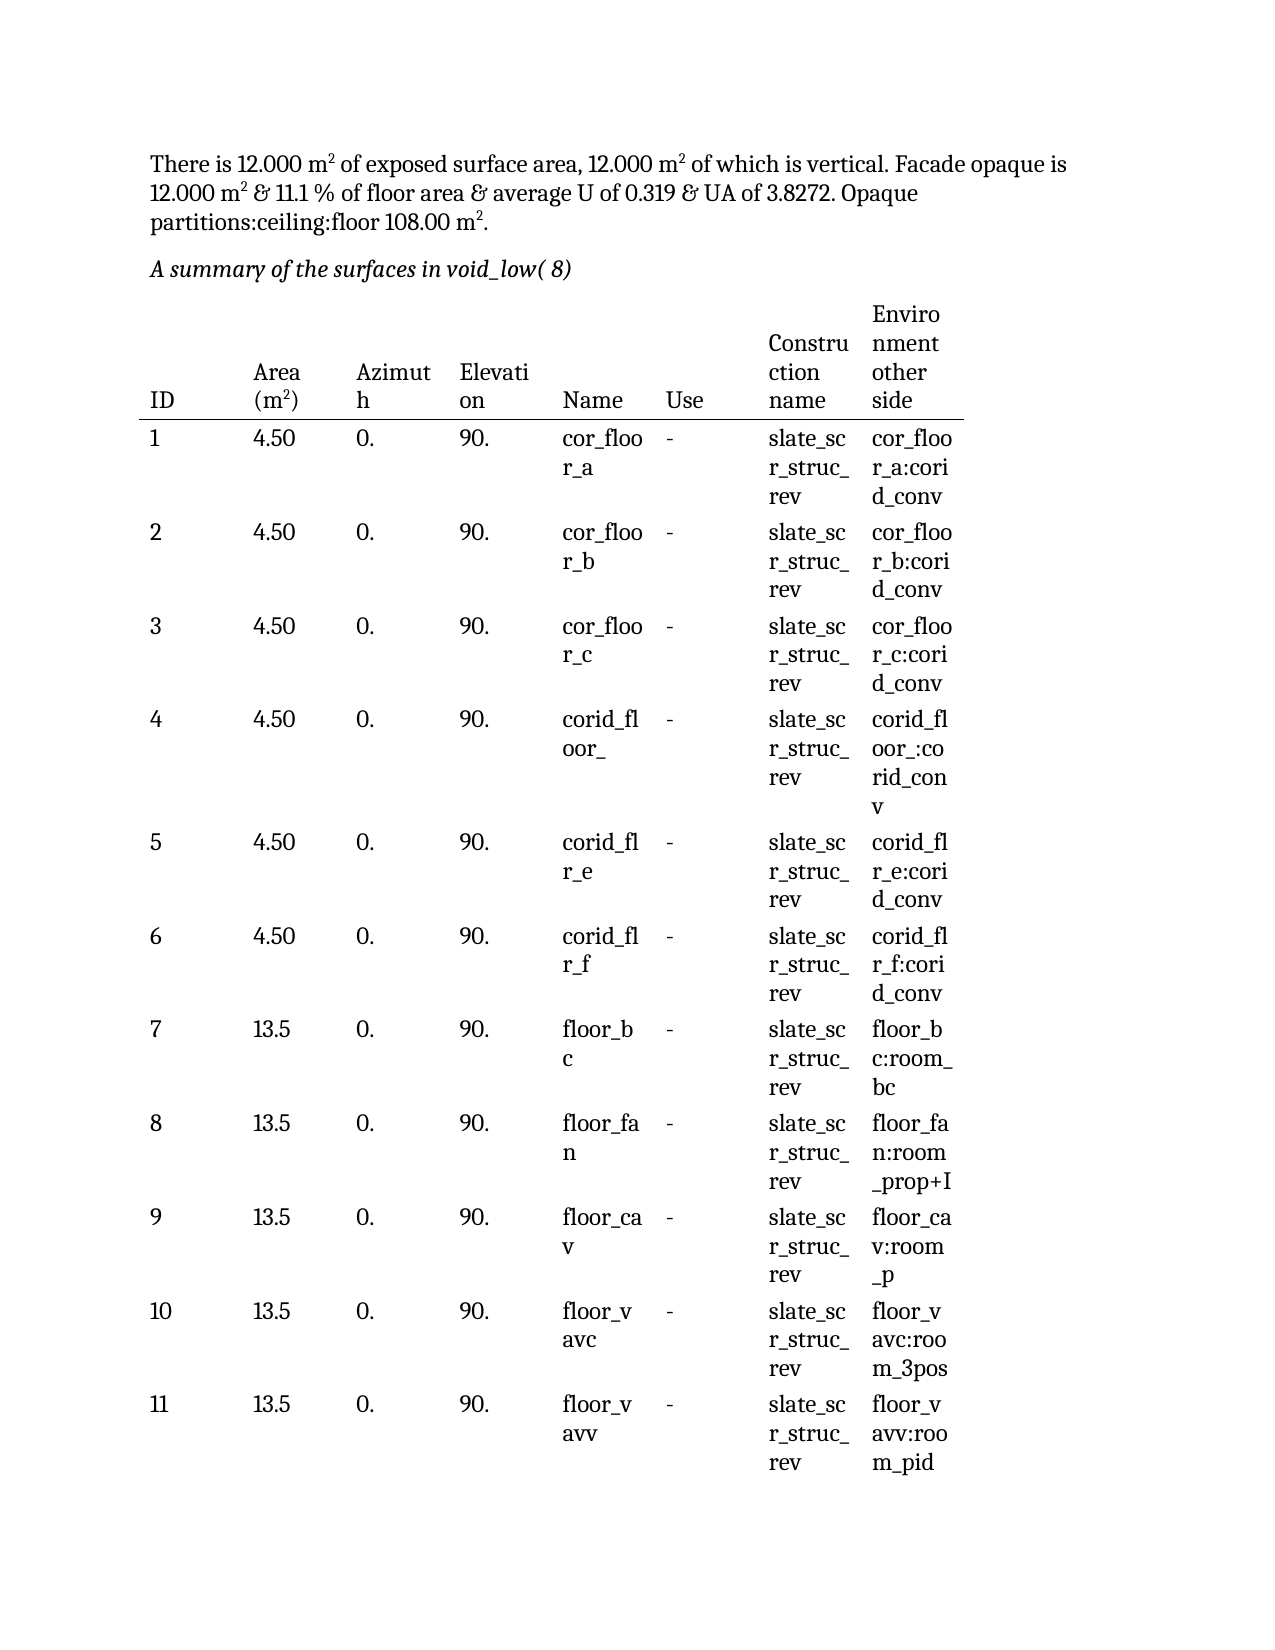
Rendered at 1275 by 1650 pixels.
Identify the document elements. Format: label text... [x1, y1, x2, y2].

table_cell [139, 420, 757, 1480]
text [150, 150, 1125, 236]
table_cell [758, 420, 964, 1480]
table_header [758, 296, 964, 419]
text A summary of the surfaces in void_low( 8) [150, 255, 1125, 284]
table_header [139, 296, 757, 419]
